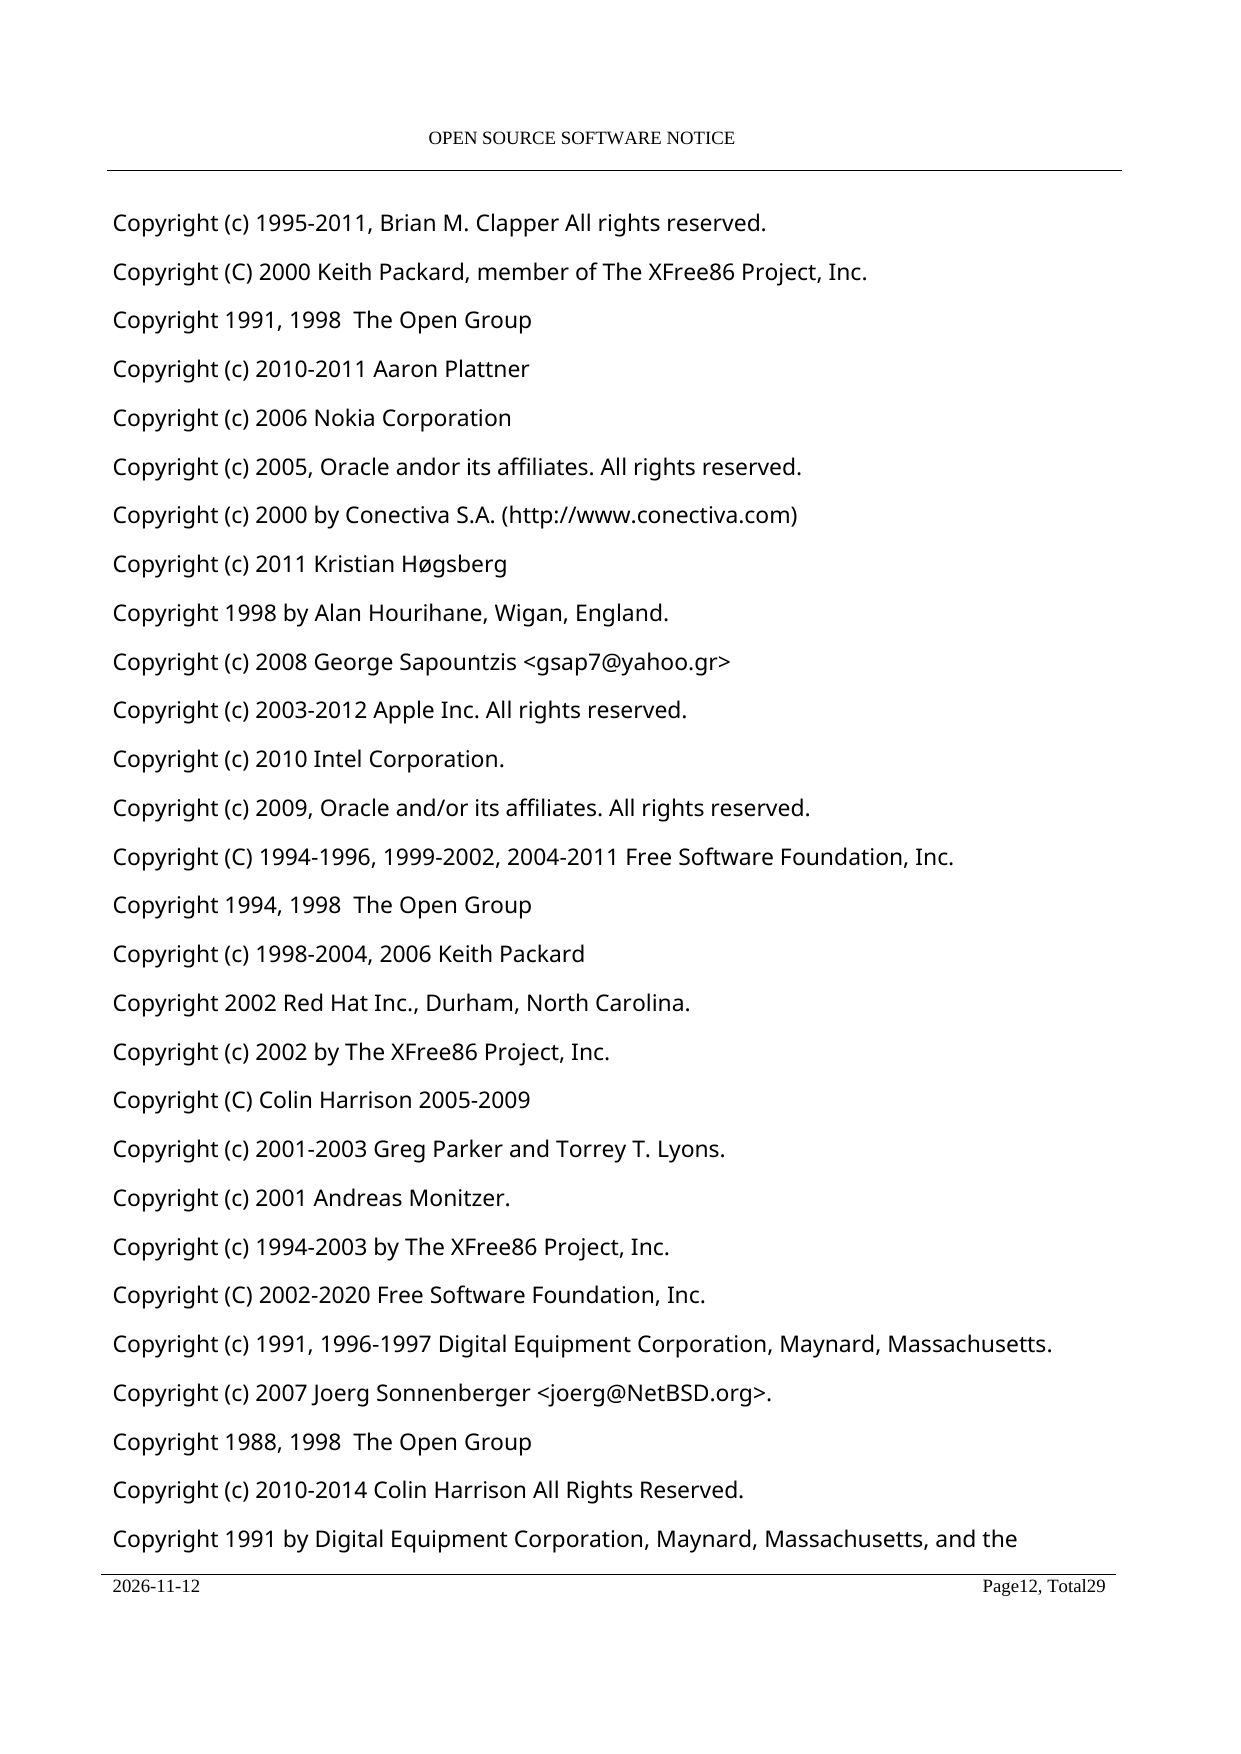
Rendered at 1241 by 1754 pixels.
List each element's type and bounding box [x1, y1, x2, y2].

text [112, 206, 1128, 1555]
